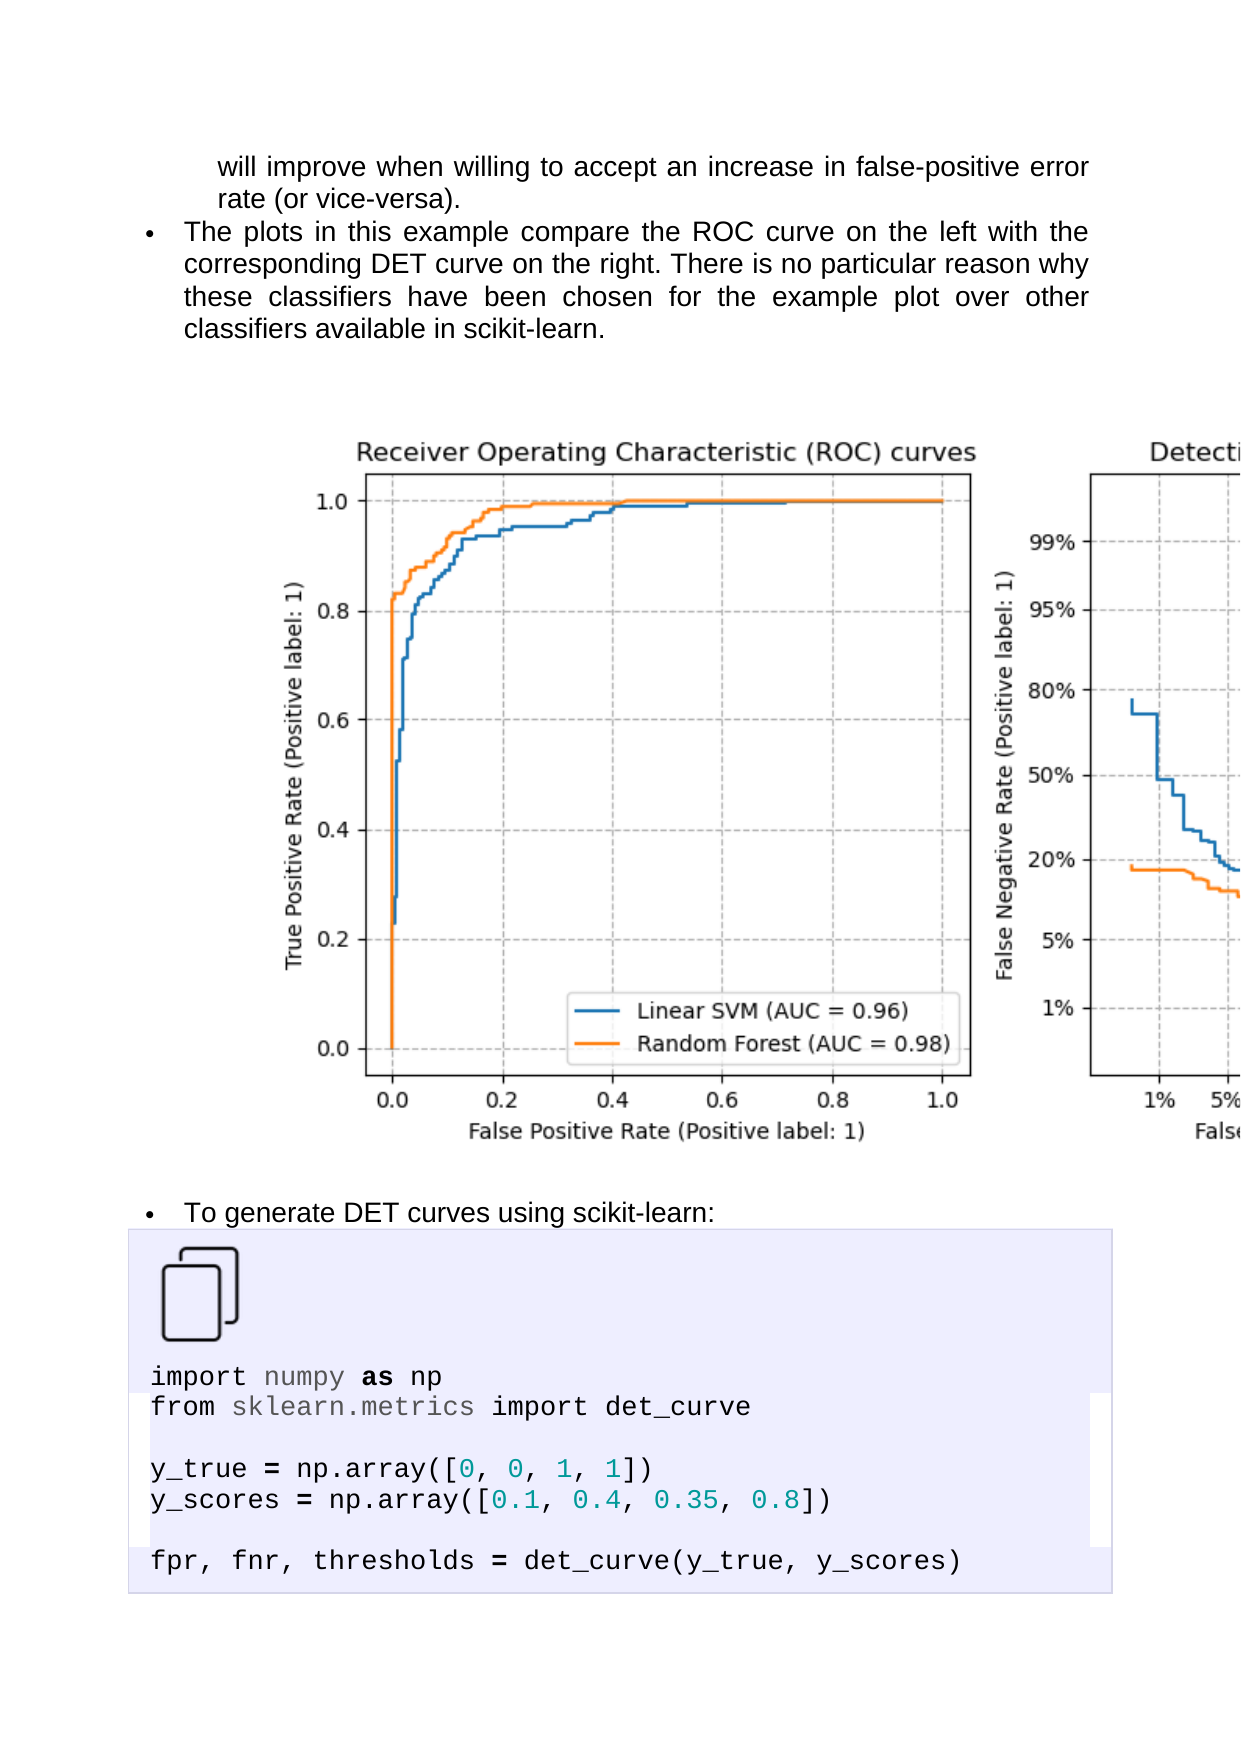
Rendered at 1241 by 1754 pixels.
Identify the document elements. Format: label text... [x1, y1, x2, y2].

text import numpy as np [129, 1346, 1111, 1393]
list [180, 150, 1090, 215]
list The plots in this example compare the ROC curve on the left with the corresponding DET curve on the right. There is no particular reason why these classifiers have been chosen for the example plot over other classifiers available in scikit-learn. [146, 215, 1090, 344]
text from sklearn.metrics import det_curve [150, 1393, 1090, 1424]
text fpr, fnr, thresholds = det_curve(y_true, y_scores) [129, 1531, 1111, 1592]
text y_scores = np.array([0.1, 0.4, 0.35, 0.8]) [150, 1485, 1090, 1516]
picture [150, 380, 1241, 1161]
list To generate DET curves using scikit-learn: [146, 1196, 1090, 1228]
text y_true = np.array([0, 0, 1, 1]) [150, 1455, 1090, 1485]
picture [150, 1244, 251, 1345]
